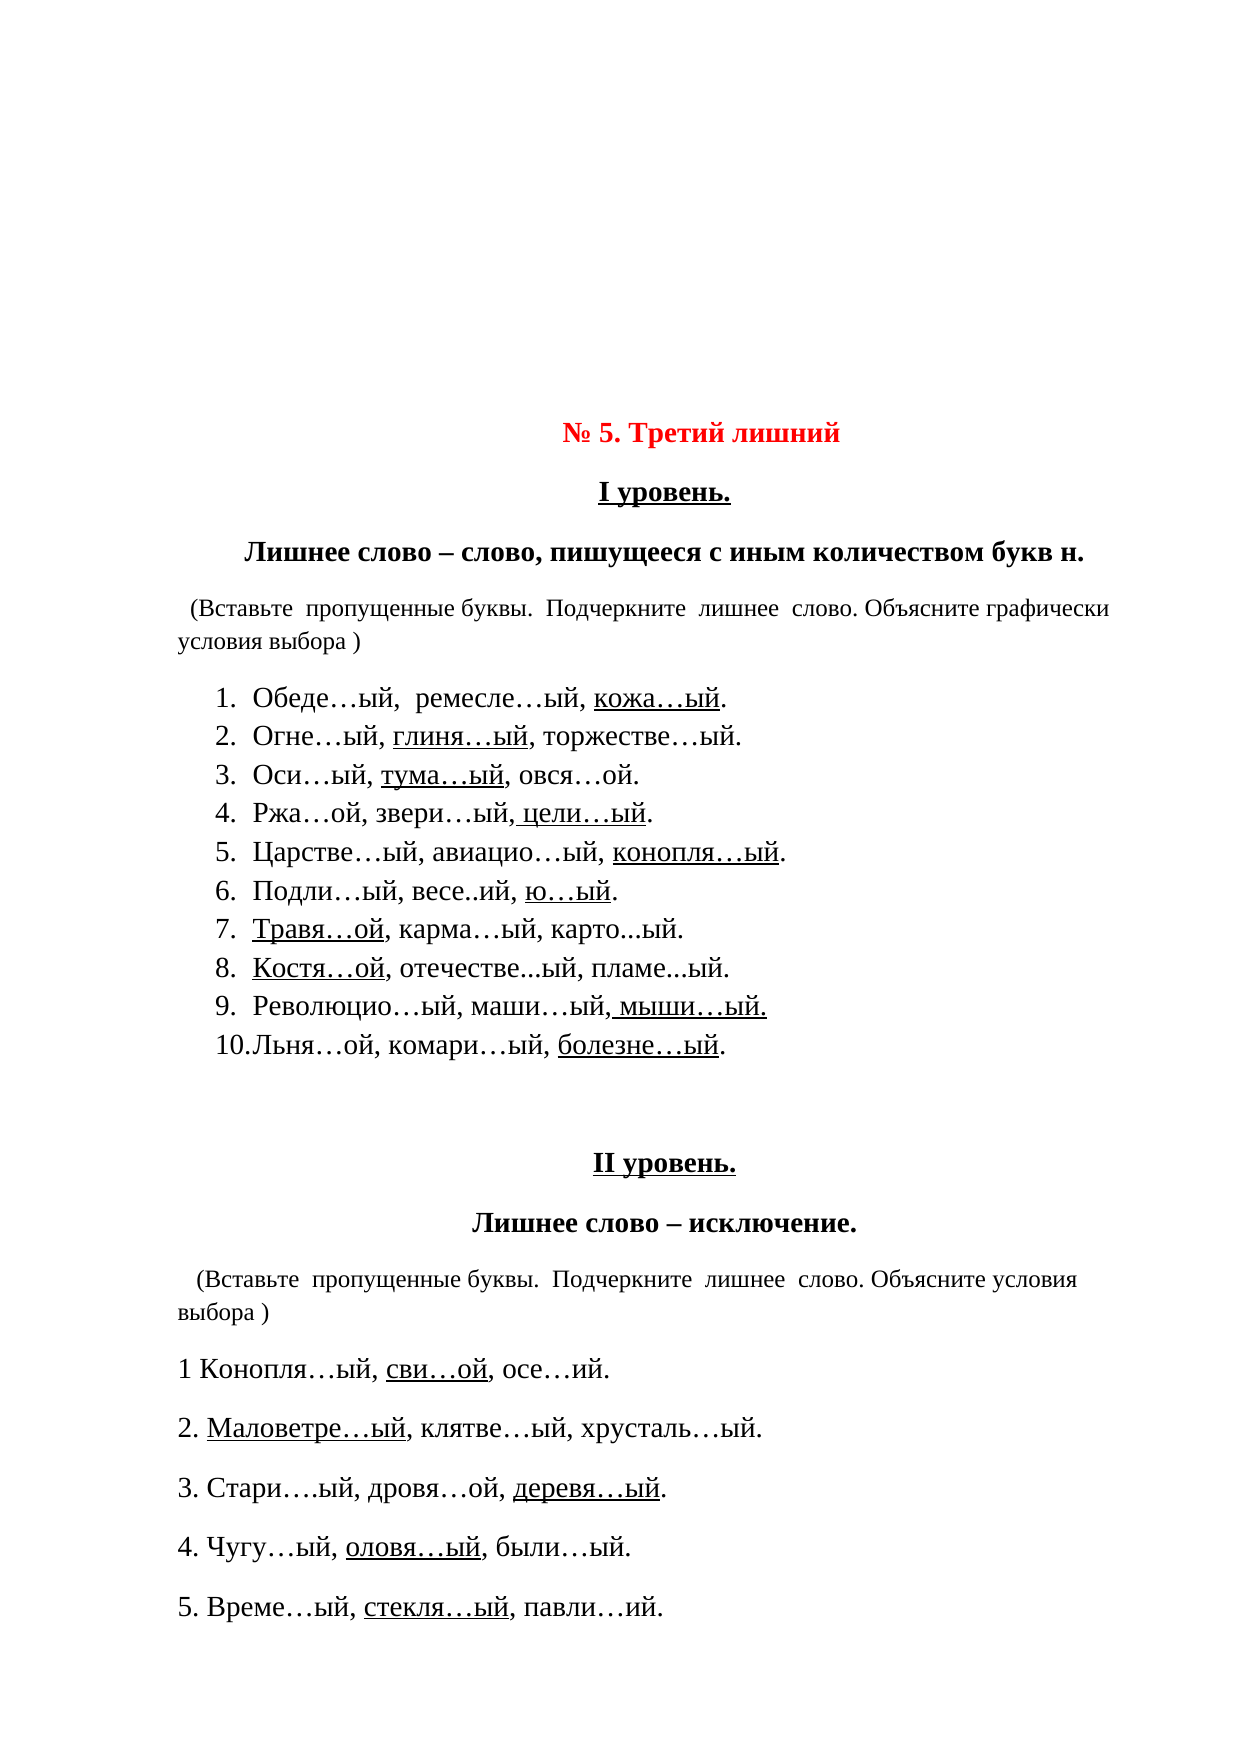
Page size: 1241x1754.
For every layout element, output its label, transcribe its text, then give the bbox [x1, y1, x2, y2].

list Травя…ой, карма…ый, карто...ый. [215, 911, 1152, 945]
list Подли…ый, весе..ий, ю…ый. [215, 873, 1152, 906]
text I уровень. [177, 474, 1152, 508]
list Огне…ый, глиня…ый, торжестве…ый. [215, 718, 1152, 752]
text № 5. Третий лишний [177, 415, 1152, 448]
text 2. Маловетре…ый, клятве…ый, хрусталь…ый. [177, 1411, 1152, 1444]
text Лишнее слово – исключение. [177, 1205, 1152, 1238]
text 3. Стари….ый, дровя…ой, деревя…ый. [177, 1470, 1152, 1503]
list Ржа…ой, звери…ый, цели…ый. [215, 796, 1152, 829]
list Оси…ый, тума…ый, овся…ой. [215, 757, 1152, 791]
text (Вставьте пропущенные буквы. Подчеркните лишнее слово. Объясните условия выбора ) [177, 1264, 1152, 1326]
text 5. Време…ый, стекля…ый, павли…ий. [177, 1589, 1152, 1622]
text 4. Чугу…ый, оловя…ый, были…ый. [177, 1529, 1152, 1563]
list Революцио…ый, маши…ый, мыши…ый. [215, 988, 1152, 1022]
list Обеде…ый, ремесле…ый, кожа…ый. [215, 680, 1152, 713]
list Царстве…ый, авиацио…ый, конопля…ый. [215, 834, 1152, 868]
list Льня…ой, комари…ый, болезне…ый. [215, 1027, 1152, 1060]
text 1 Конопля…ый, сви…ой, осе…ий. [177, 1351, 1152, 1385]
text II уровень. [177, 1146, 1152, 1179]
list Костя…ой, отечестве...ый, пламе...ый. [215, 950, 1152, 983]
text Лишнее слово – слово, пишущееся с иным количеством букв н. [177, 534, 1152, 567]
text (Вставьте пропущенные буквы. Подчеркните лишнее слово. Объясните графически условия выбора ) [177, 593, 1152, 655]
